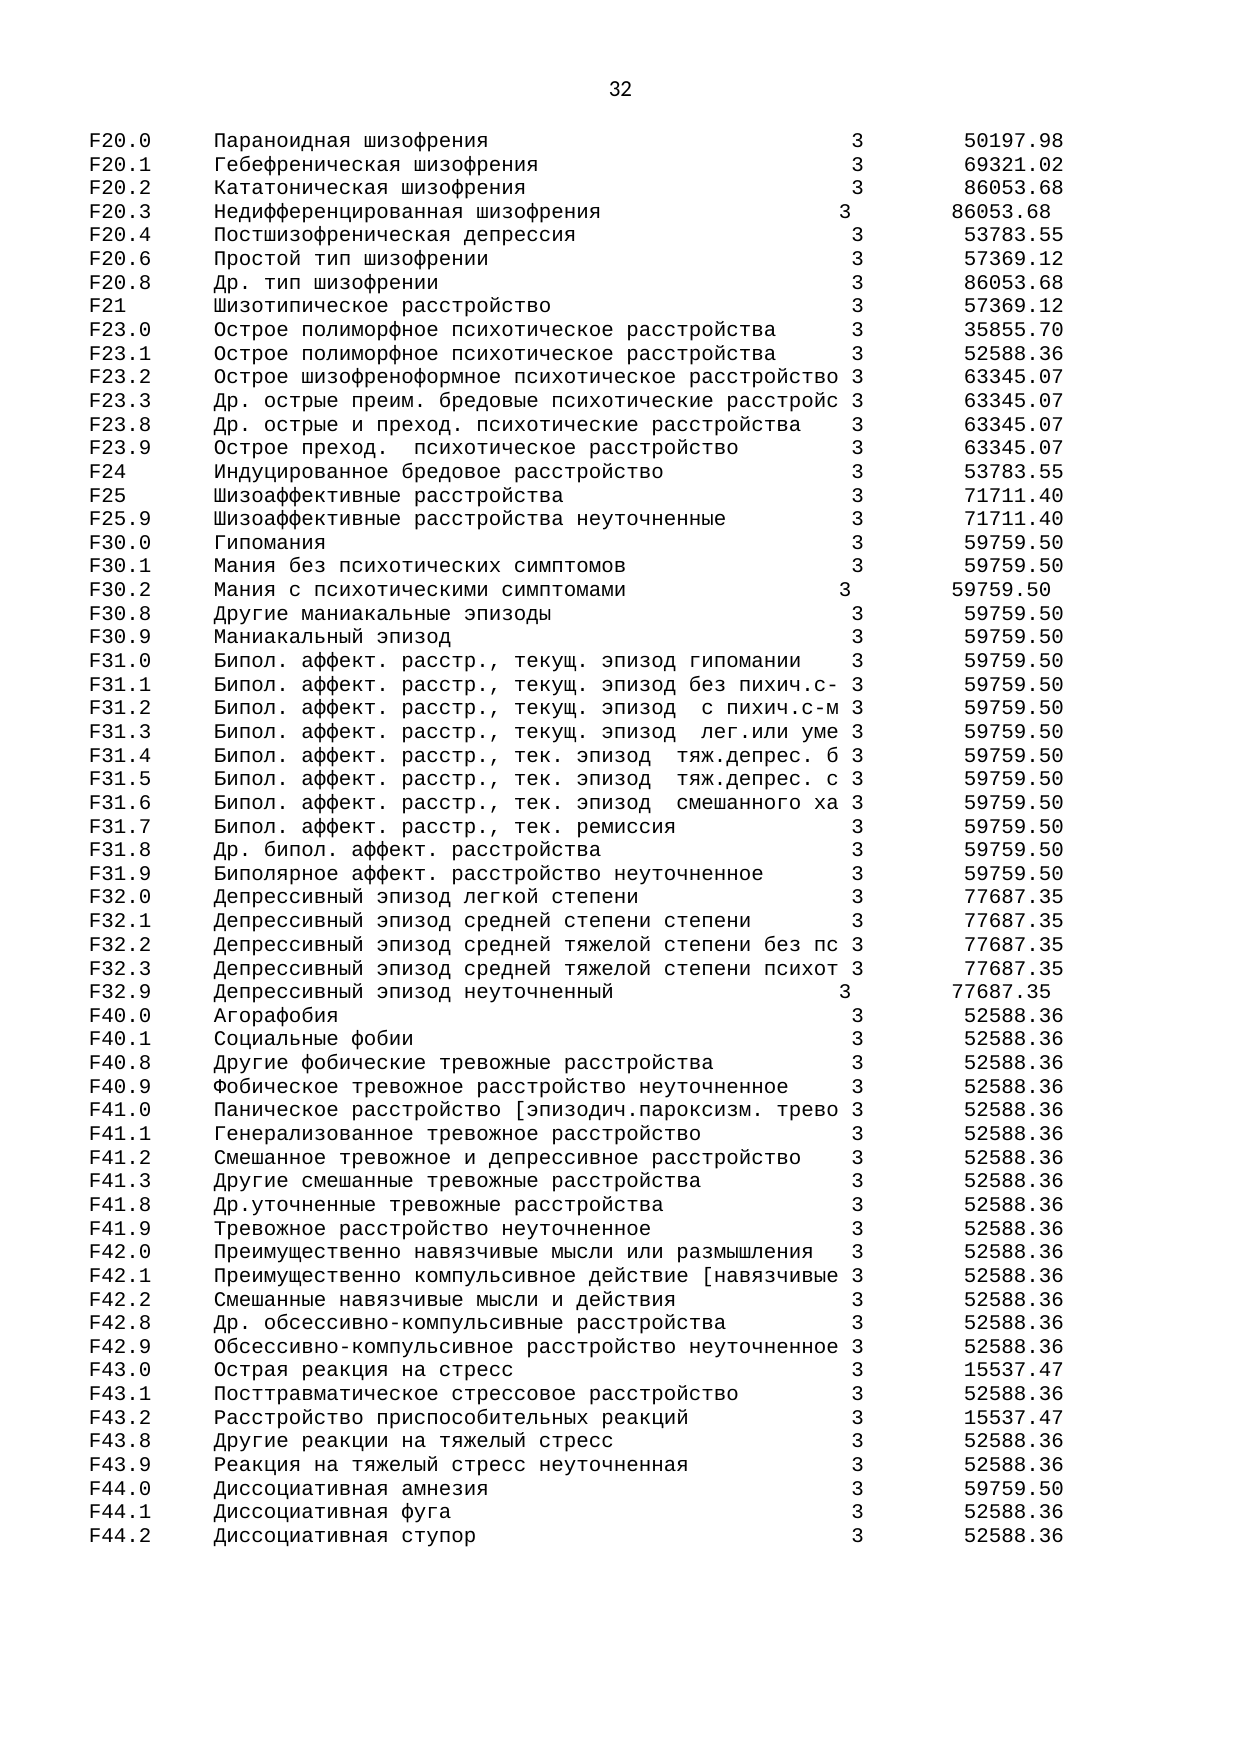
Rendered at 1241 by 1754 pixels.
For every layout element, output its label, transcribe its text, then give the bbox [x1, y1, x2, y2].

text F41.9 Тревожное расстройство неуточненное 3 52588.36 [89, 1218, 1152, 1241]
text F20.3 Недифференцированная шизофрения 3 86053.68 [89, 201, 1152, 224]
text F30.1 Мания без психотических симптомов 3 59759.50 [89, 556, 1152, 579]
text F42.2 Смешанные навязчивые мысли и действия 3 52588.36 [89, 1288, 1152, 1312]
text F20.6 Простой тип шизофрении 3 57369.12 [89, 248, 1152, 272]
text F31.7 Бипол. аффект. расстр., тек. ремиссия 3 59759.50 [89, 816, 1152, 839]
text F25 Шизоаффективные расстройства 3 71711.40 [89, 484, 1152, 508]
text F24 Индуцированное бредовое расстройство 3 53783.55 [89, 461, 1152, 484]
text F31.5 Бипол. аффект. расстр., тек. эпизод тяж.депрес. с 3 59759.50 [89, 768, 1152, 792]
text F23.8 Др. острые и преход. психотические расстройства 3 63345.07 [89, 414, 1152, 437]
text F44.2 Диссоциативная ступор 3 52588.36 [89, 1525, 1152, 1549]
text F32.2 Депрессивный эпизод средней тяжелой степени без пс 3 77687.35 [89, 934, 1152, 957]
text F31.8 Др. бипол. аффект. расстройства 3 59759.50 [89, 839, 1152, 863]
text F30.2 Мания с психотическими симптомами 3 59759.50 [89, 579, 1152, 603]
text F20.1 Гебефреническая шизофрения 3 69321.02 [89, 153, 1152, 177]
text F20.2 Кататоническая шизофрения 3 86053.68 [89, 177, 1152, 201]
text F31.9 Биполярное аффект. расстройство неуточненное 3 59759.50 [89, 863, 1152, 887]
text F21 Шизотипическое расстройство 3 57369.12 [89, 295, 1152, 319]
text F23.2 Острое шизофреноформное психотическое расстройство 3 63345.07 [89, 366, 1152, 390]
text F31.3 Бипол. аффект. расстр., текущ. эпизод лег.или уме 3 59759.50 [89, 721, 1152, 745]
text F25.9 Шизоаффективные расстройства неуточненные 3 71711.40 [89, 508, 1152, 532]
text F23.0 Острое полиморфное психотическое расстройства 3 35855.70 [89, 319, 1152, 343]
text F20.8 Др. тип шизофрении 3 86053.68 [89, 272, 1152, 295]
text F44.1 Диссоциативная фуга 3 52588.36 [89, 1501, 1152, 1525]
text F43.9 Реакция на тяжелый стресс неуточненная 3 52588.36 [89, 1454, 1152, 1478]
text F20.4 Постшизофреническая депрессия 3 53783.55 [89, 224, 1152, 248]
text F20.0 Параноидная шизофрения 3 50197.98 [89, 130, 1152, 153]
text F40.9 Фобическое тревожное расстройство неуточненное 3 52588.36 [89, 1076, 1152, 1099]
text F41.1 Генерализованное тревожное расстройство 3 52588.36 [89, 1123, 1152, 1147]
text F42.1 Преимущественно компульсивное действие [навязчивые 3 52588.36 [89, 1265, 1152, 1288]
text F44.0 Диссоциативная амнезия 3 59759.50 [89, 1478, 1152, 1501]
text F40.8 Другие фобические тревожные расстройства 3 52588.36 [89, 1052, 1152, 1076]
text F43.1 Посттравматическое стрессовое расстройство 3 52588.36 [89, 1383, 1152, 1407]
text F31.4 Бипол. аффект. расстр., тек. эпизод тяж.депрес. б 3 59759.50 [89, 745, 1152, 768]
text F31.1 Бипол. аффект. расстр., текущ. эпизод без пихич.с- 3 59759.50 [89, 674, 1152, 697]
text F31.0 Бипол. аффект. расстр., текущ. эпизод гипомании 3 59759.50 [89, 650, 1152, 674]
text F31.2 Бипол. аффект. расстр., текущ. эпизод с пихич.с-м 3 59759.50 [89, 697, 1152, 721]
text F31.6 Бипол. аффект. расстр., тек. эпизод смешанного ха 3 59759.50 [89, 792, 1152, 816]
text F40.1 Социальные фобии 3 52588.36 [89, 1028, 1152, 1052]
text F32.0 Депрессивный эпизод легкой степени 3 77687.35 [89, 887, 1152, 910]
text F42.8 Др. обсессивно-компульсивные расстройства 3 52588.36 [89, 1312, 1152, 1336]
text F30.0 Гипомания 3 59759.50 [89, 532, 1152, 556]
text F23.3 Др. острые преим. бредовые психотические расстройс 3 63345.07 [89, 390, 1152, 414]
text F41.3 Другие смешанные тревожные расстройства 3 52588.36 [89, 1170, 1152, 1194]
text F41.0 Паническое расстройство [эпизодич.пароксизм. трево 3 52588.36 [89, 1099, 1152, 1123]
text F32.1 Депрессивный эпизод средней степени степени 3 77687.35 [89, 910, 1152, 934]
text F32.3 Депрессивный эпизод средней тяжелой степени психот 3 77687.35 [89, 957, 1152, 981]
text F32.9 Депрессивный эпизод неуточненный 3 77687.35 [89, 981, 1152, 1005]
text F30.8 Другие маниакальные эпизоды 3 59759.50 [89, 603, 1152, 626]
text F41.2 Смешанное тревожное и депрессивное расстройство 3 52588.36 [89, 1147, 1152, 1170]
text F23.9 Острое преход. психотическое расстройство 3 63345.07 [89, 437, 1152, 461]
text F43.8 Другие реакции на тяжелый стресс 3 52588.36 [89, 1430, 1152, 1454]
text F42.0 Преимущественно навязчивые мысли или размышления 3 52588.36 [89, 1241, 1152, 1265]
text F42.9 Обсессивно-компульсивное расстройство неуточненное 3 52588.36 [89, 1336, 1152, 1359]
text F43.0 Острая реакция на стресс 3 15537.47 [89, 1359, 1152, 1383]
text F41.8 Др.уточненные тревожные расстройства 3 52588.36 [89, 1194, 1152, 1218]
text F43.2 Расстройство приспособительных реакций 3 15537.47 [89, 1407, 1152, 1430]
text F40.0 Агорафобия 3 52588.36 [89, 1005, 1152, 1028]
text F23.1 Острое полиморфное психотическое расстройства 3 52588.36 [89, 343, 1152, 366]
text F30.9 Маниакальный эпизод 3 59759.50 [89, 626, 1152, 650]
